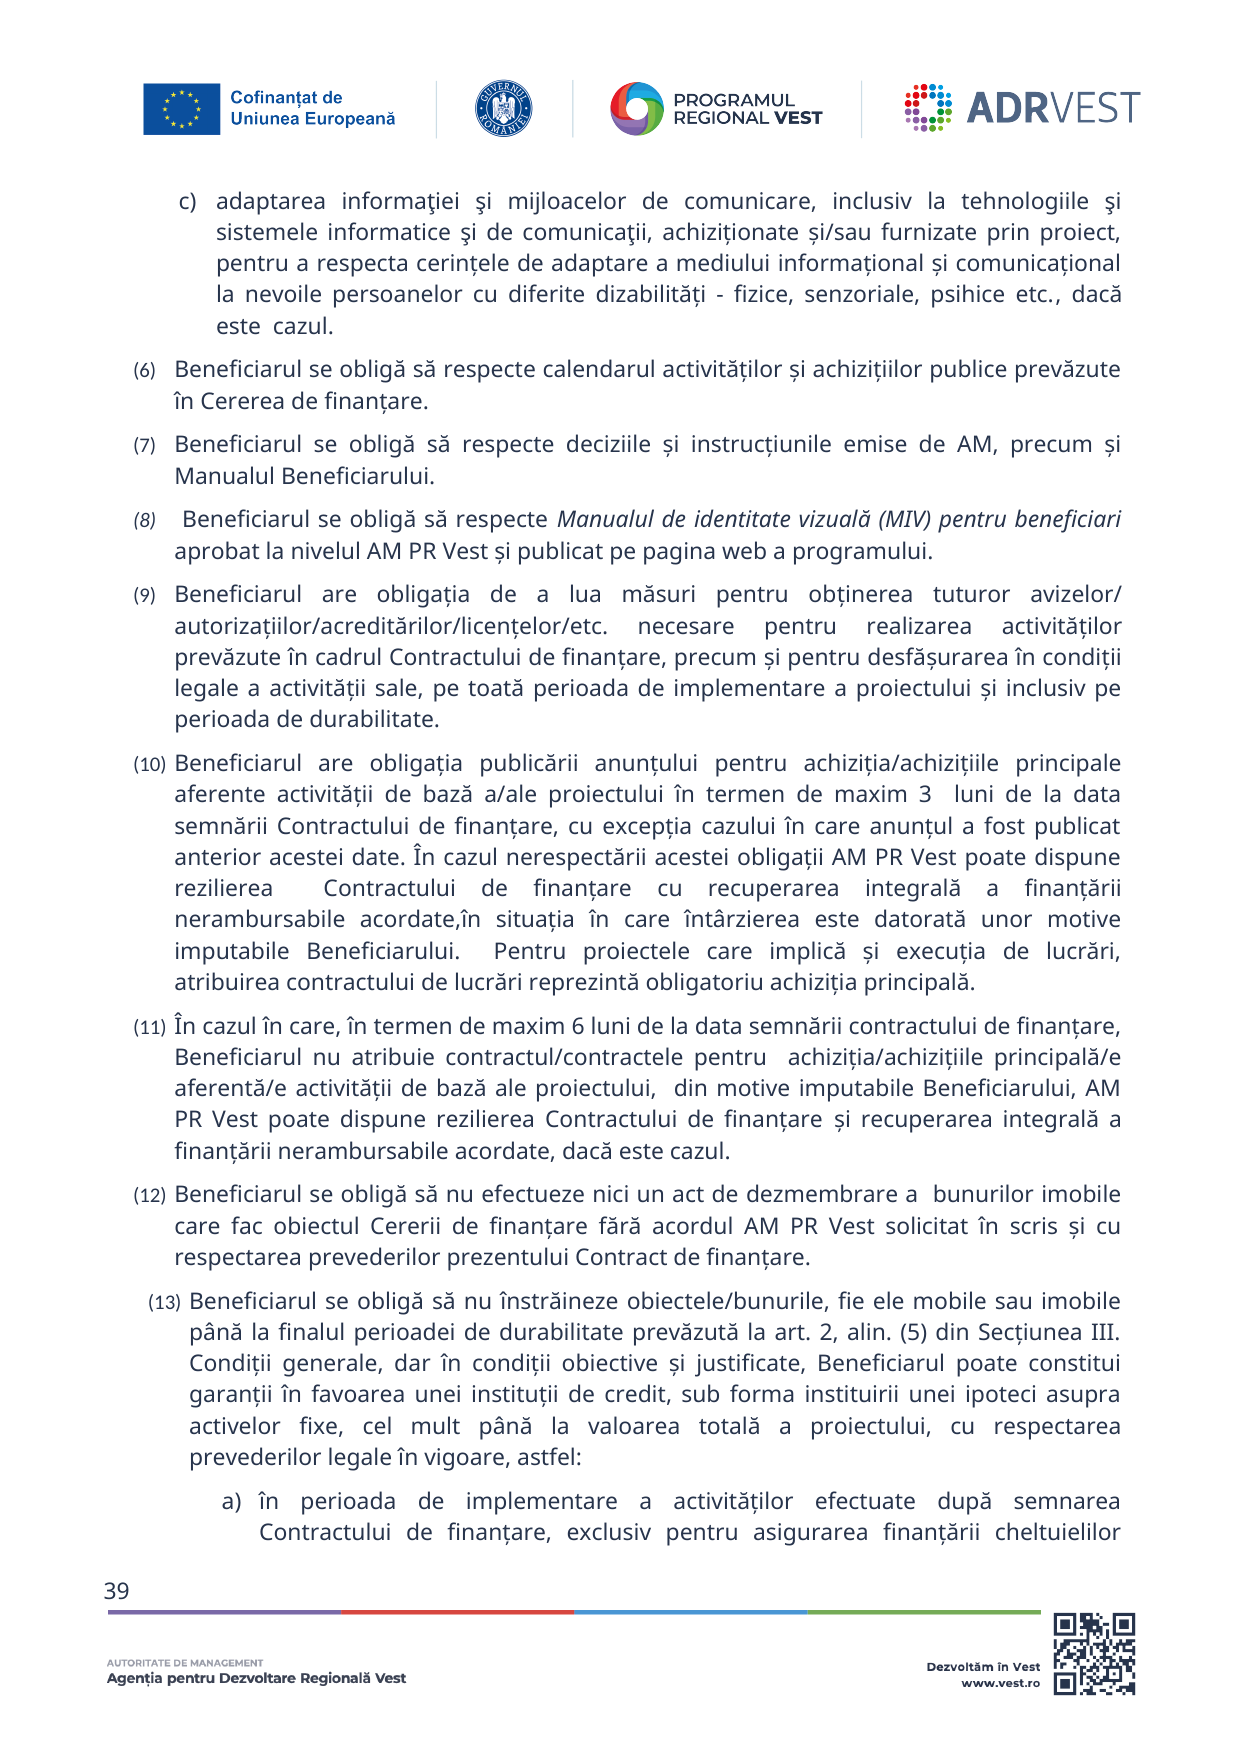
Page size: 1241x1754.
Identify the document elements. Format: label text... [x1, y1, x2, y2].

list Beneficiarul se obligă să nu efectueze nici un act de dezmembrare a bunurilor imobile care fac obiectul Cererii de finanțare fără acordul AM PR Vest solicitat în scris și cu respectarea prevederilor prezentului Contract de finanțare. [133, 1178, 1122, 1272]
list În cazul în care, în termen de maxim 6 luni de la data semnării contractului de finanțare, Beneficiarul nu atribuie contractul/contractele pentru achiziția/achizițiile principală/e aferentă/e activității de bază ale proiectului, din motive imputabile Beneficiarului, AM PR Vest poate dispune rezilierea Contractului de finanțare și recuperarea integrală a finanțării nerambursabile acordate, dacă este cazul. [133, 1009, 1122, 1166]
list adaptarea informaţiei şi mijloacelor de comunicare, inclusiv la tehnologiile şi sistemele informatice şi de comunicaţii, achiziționate și/sau furnizate prin proiect, pentru a respecta cerințele de adaptare a mediului informațional și comunicațional la nevoile persoanelor cu diferite dizabilități - fizice, senzoriale, psihice etc., dacă este cazul. [178, 184, 1122, 341]
list Beneficiarul se obligă să respecte Manualul de identitate vizuală (MIV) pentru beneficiari aprobat la nivelul AM PR Vest și publicat pe pagina web a programului. [133, 503, 1122, 566]
list Beneficiarul se obligă să respecte calendarul activităților și achizițiilor publice prevăzute în Cererea de finanțare. [133, 353, 1122, 416]
list Beneficiarul are obligația publicării anunțului pentru achiziția/achizițiile principale aferente activității de bază a/ale proiectului în termen de maxim 3 luni de la data semnării Contractului de finanțare, cu excepția cazului în care anunțul a fost publicat anterior acestei date. În cazul nerespectării acestei obligații AM PR Vest poate dispune rezilierea Contractului de finanțare cu recuperarea integrală a finanțării nerambursabile acordate,în situația în care întârzierea este datorată unor motive imputabile Beneficiarului. Pentru proiectele care implică și execuția de lucrări, atribuirea contractului de lucrări reprezintă obligatoriu achiziția principală. [133, 747, 1122, 997]
picture [103, 1606, 1142, 1702]
picture [103, 62, 1180, 156]
list Beneficiarul are obligația de a lua măsuri pentru obţinerea tuturor avizelor/ autorizaţiilor/acreditărilor/licenţelor/etc. necesare pentru realizarea activităţilor prevăzute în cadrul Contractului de finanţare, precum şi pentru desfăşurarea în condiţii legale a activităţii sale, pe toată perioada de implementare a proiectului și inclusiv pe perioada de durabilitate. [133, 578, 1122, 734]
list Beneficiarul se obligă să nu înstrăineze obiectele/bunurile, fie ele mobile sau imobile până la finalul perioadei de durabilitate prevăzută la art. 2, alin. (5) din Secțiunea III. Condiții generale, dar în condiții obiective și justificate, Beneficiarul poate constitui garanții în favoarea unei instituții de credit, sub forma instituirii unei ipoteci asupra activelor fixe, cel mult până la valoarea totală a proiectului, cu respectarea prevederilor legale în vigoare, astfel: [148, 1284, 1122, 1472]
list Beneficiarul se obligă să respecte deciziile și instrucțiunile emise de AM, precum și Manualul Beneficiarului. [133, 428, 1122, 491]
